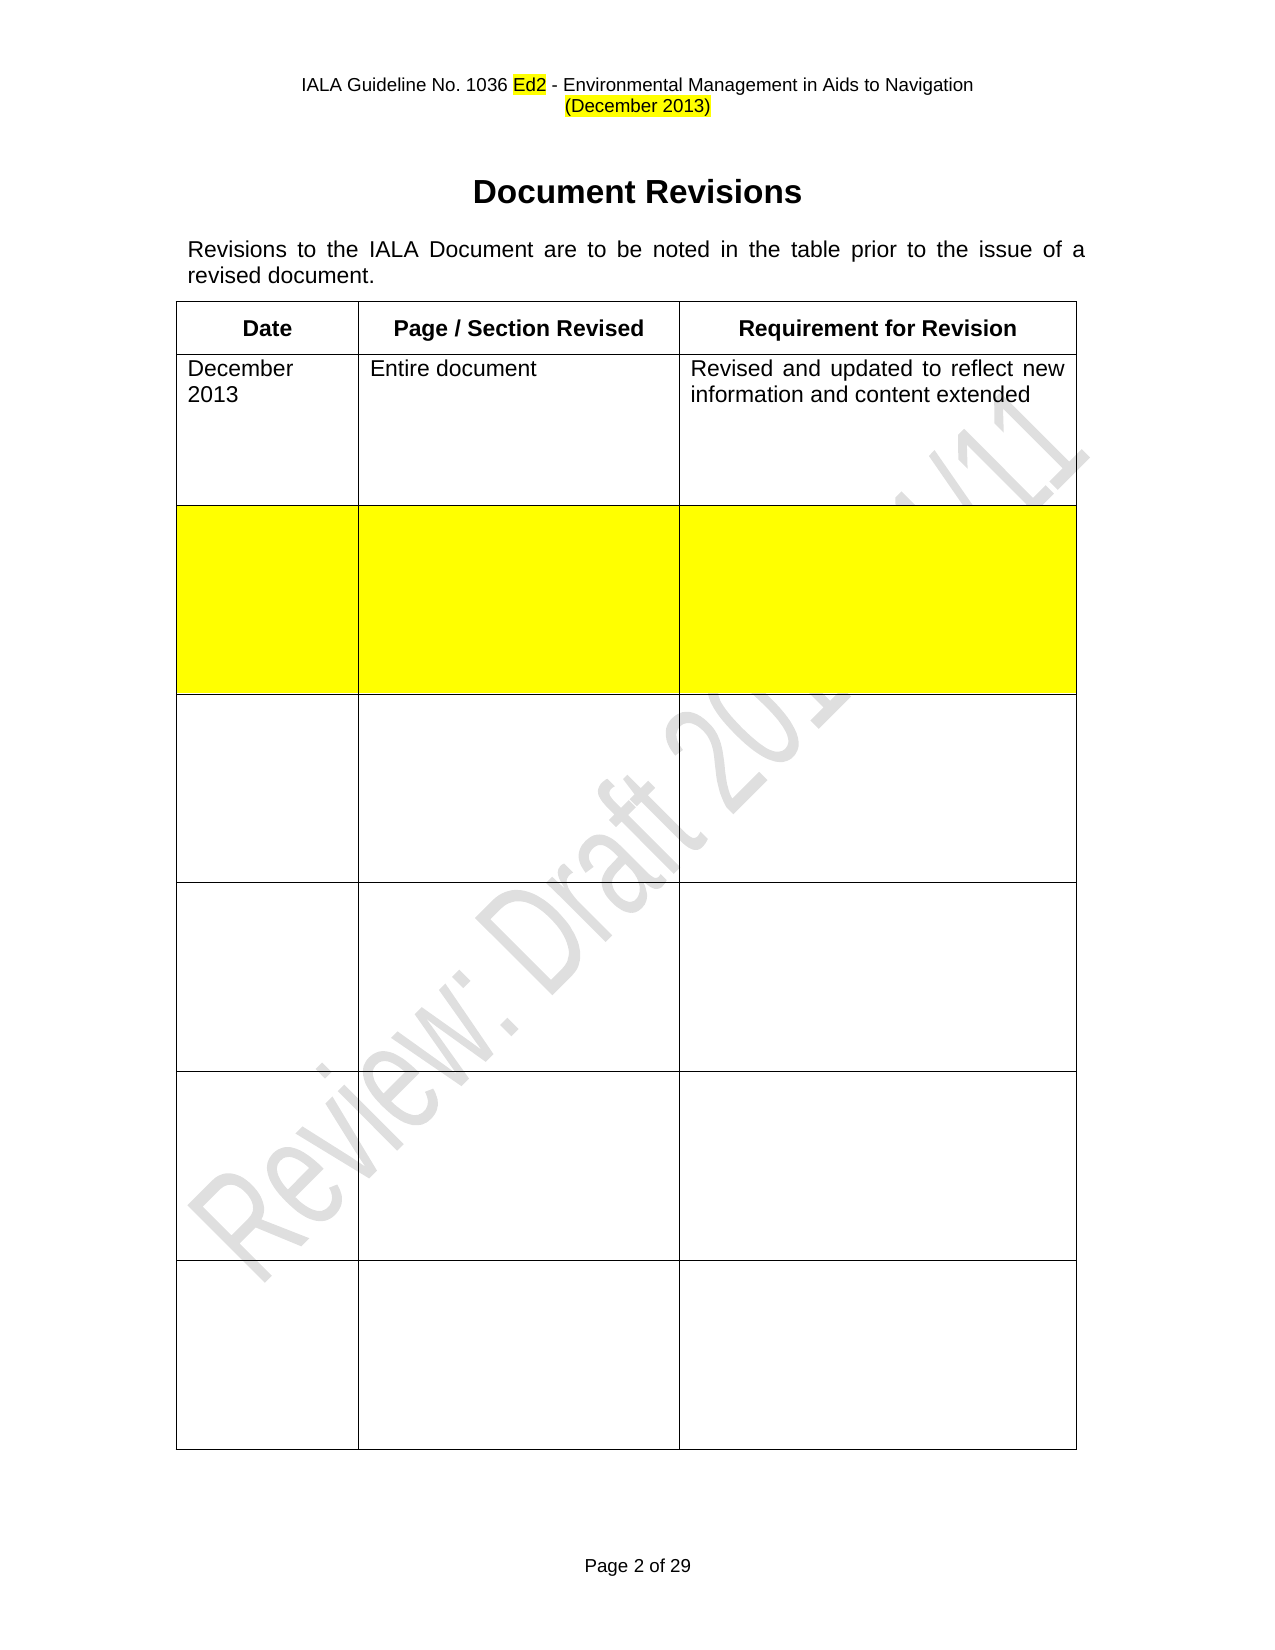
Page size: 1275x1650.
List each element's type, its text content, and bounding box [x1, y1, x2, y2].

table_header Page / Section Revised [359, 302, 679, 353]
table_header Requirement for Revision [680, 302, 1076, 353]
table_cell [680, 506, 1076, 693]
table_cell [680, 695, 1076, 882]
table_cell [177, 506, 358, 693]
table_cell [359, 1072, 679, 1260]
table_cell December 2013 [177, 355, 358, 505]
text Revisions to the IALA Document are to be noted in the table prior to the issue of a revised document. [187, 236, 1087, 289]
table_cell Entire document [359, 355, 679, 505]
table_cell Revised and updated to reflect new information and content extended [680, 355, 1076, 505]
table_cell [177, 695, 358, 882]
table_cell [680, 1261, 1076, 1448]
table_cell [680, 883, 1076, 1071]
table_cell [359, 1261, 679, 1448]
table_cell [177, 883, 358, 1071]
table_cell [359, 506, 679, 693]
table_cell [359, 695, 679, 882]
table_cell [680, 1072, 1076, 1260]
table_cell [177, 1072, 358, 1260]
title Document Revisions [187, 172, 1087, 211]
table_cell [177, 1261, 358, 1448]
table_cell [359, 883, 679, 1071]
table_header Date [177, 302, 358, 353]
